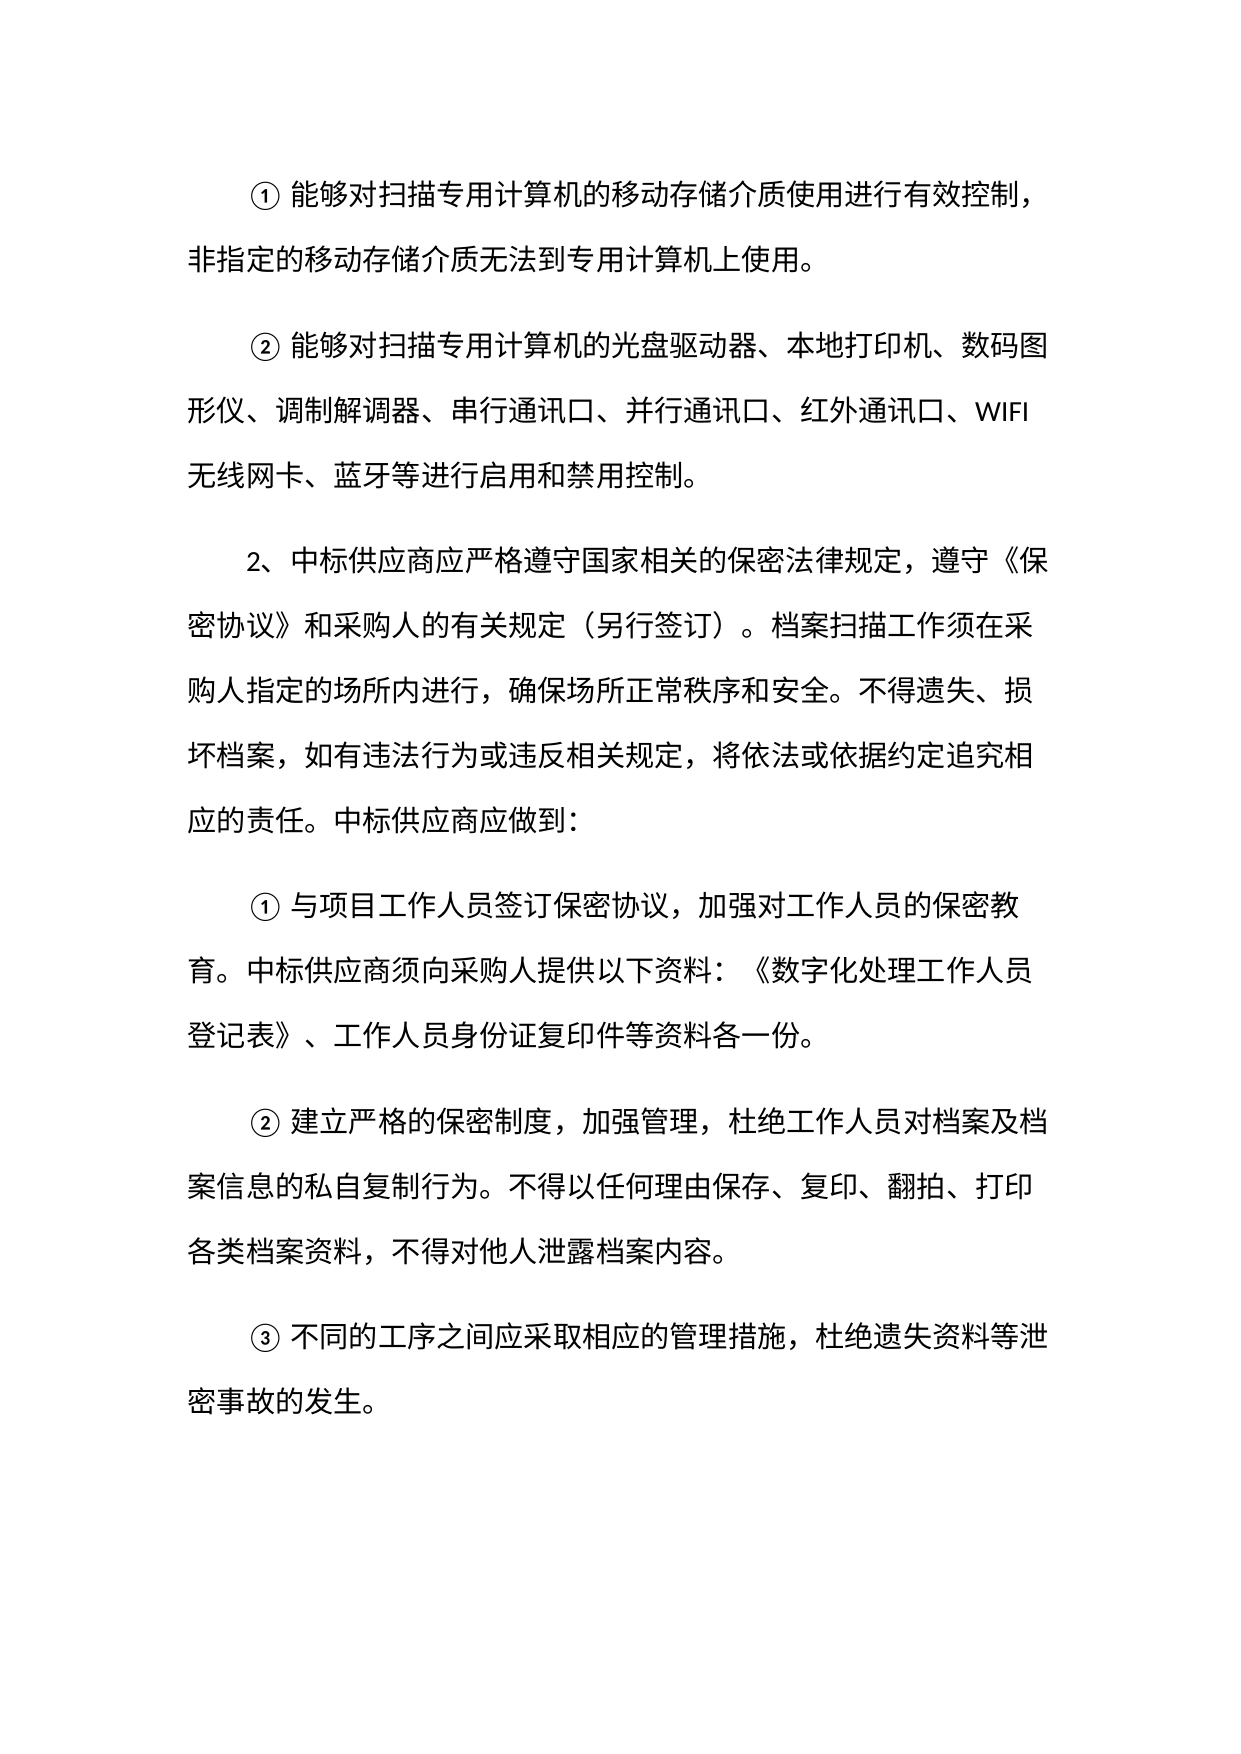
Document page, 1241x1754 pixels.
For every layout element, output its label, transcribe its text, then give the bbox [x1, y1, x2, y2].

text ③不同的工序之间应采取相应的管理措施，杜绝遗失资料等泄密事故的发生。 [187, 1303, 1053, 1433]
text ②能够对扫描专用计算机的光盘驱动器、本地打印机、数码图形仪、调制解调器、串行通讯口、并行通讯口、红外通讯口、WIFI无线网卡、蓝牙等进行启用和禁用控制。 [187, 312, 1053, 507]
text 2、中标供应商应严格遵守国家相关的保密法律规定，遵守《保密协议》和采购人的有关规定（另行签订）。档案扫描工作须在采购人指定的场所内进行，确保场所正常秩序和安全。不得遗失、损坏档案，如有违法行为或违反相关规定，将依法或依据约定追究相应的责任。中标供应商应做到： [187, 528, 1053, 853]
text ②建立严格的保密制度，加强管理，杜绝工作人员对档案及档案信息的私自复制行为。不得以任何理由保存、复印、翻拍、打印各类档案资料，不得对他人泄露档案内容。 [187, 1088, 1053, 1283]
text ①能够对扫描专用计算机的移动存储介质使用进行有效控制，非指定的移动存储介质无法到专用计算机上使用。 [187, 162, 1053, 292]
text ①与项目工作人员签订保密协议，加强对工作人员的保密教育。中标供应商须向采购人提供以下资料：《数字化处理工作人员登记表》、工作人员身份证复印件等资料各一份。 [187, 873, 1053, 1068]
